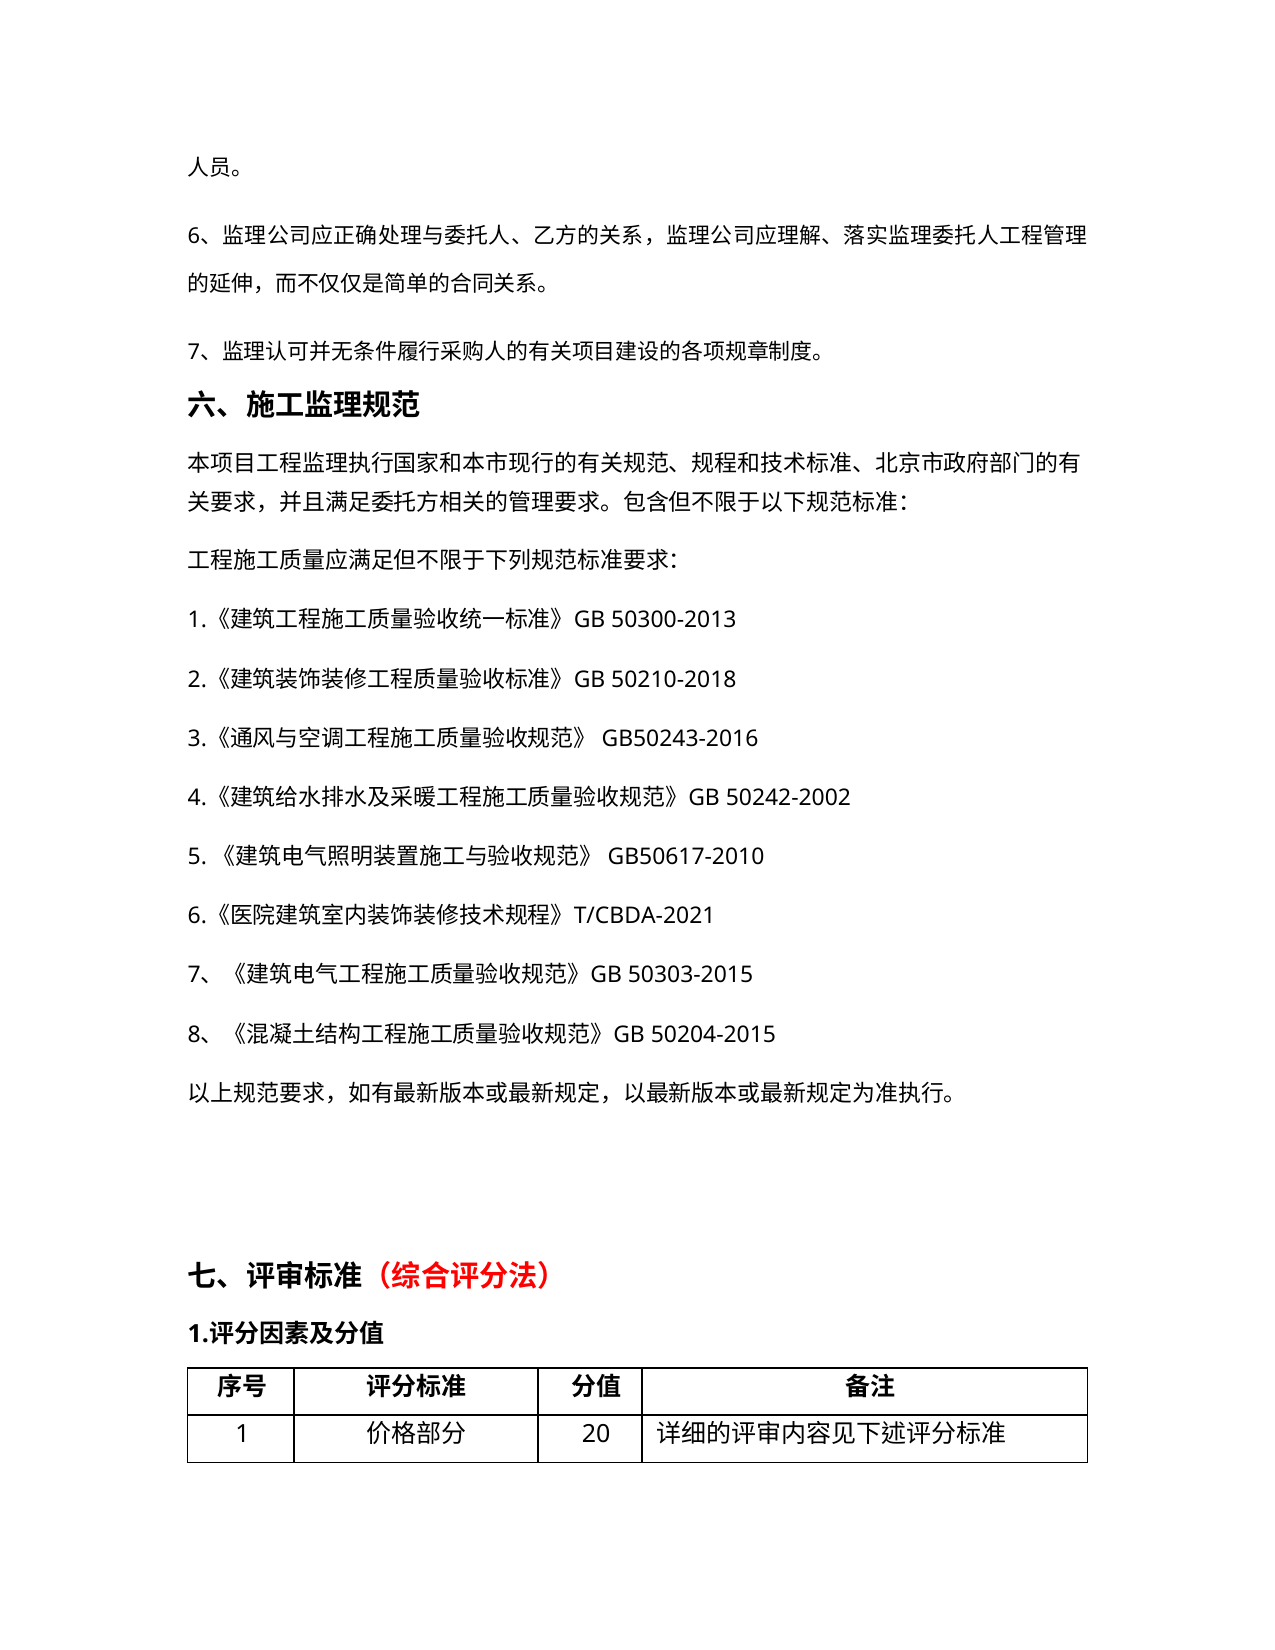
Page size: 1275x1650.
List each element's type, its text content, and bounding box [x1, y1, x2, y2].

table_cell 价格部分 [295, 1416, 537, 1462]
table_header 序号 [188, 1369, 293, 1414]
table_header 分值 [539, 1369, 641, 1414]
text 七、评审标准（综合评分法） [187, 1253, 1087, 1295]
text 工程施工质量应满足但不限于下列规范标准要求： [187, 542, 1087, 576]
table_cell 1 [188, 1416, 293, 1462]
text 本项目工程监理执行国家和本市现行的有关规范、规程和技术标准、北京市政府部门的有关要求，并且满足委托方相关的管理要求。包含但不限于以下规范标准： [187, 445, 1087, 517]
text 7、监理认可并无条件履行采购人的有关项目建设的各项规章制度。 [187, 334, 1087, 366]
table_header 评分标准 [295, 1369, 537, 1414]
text 4.《建筑给水排水及采暖工程施工质量验收规范》GB 50242-2002 [187, 779, 1087, 812]
table_cell 20 [539, 1416, 641, 1462]
text 2.《建筑装饰装修工程质量验收标准》GB 50210-2018 [187, 661, 1087, 694]
text 1.评分因素及分值 [187, 1316, 1087, 1350]
list 6、监理公司应正确处理与委托人、乙方的关系，监理公司应理解、落实监理委托人工程管理的延伸，而不仅仅是简单的合同关系。 [187, 218, 1087, 298]
text 3.《通风与空调工程施工质量验收规范》 GB50243-2016 [187, 720, 1087, 753]
text 7、《建筑电气工程施工质量验收规范》GB 50303-2015 [187, 956, 1087, 990]
text 1.《建筑工程施工质量验收统一标准》GB 50300-2013 [187, 601, 1087, 635]
text 6.《医院建筑室内装饰装修技术规程》T/CBDA-2021 [187, 897, 1087, 931]
text 以上规范要求，如有最新版本或最新规定，以最新版本或最新规定为准执行。 [187, 1075, 1087, 1108]
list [187, 150, 1087, 182]
text 5. 《建筑电气照明装置施工与验收规范》 GB50617-2010 [187, 838, 1087, 871]
text 8、《混凝土结构工程施工质量验收规范》GB 50204-2015 [187, 1016, 1087, 1049]
table_cell 详细的评审内容见下述评分标准 [643, 1416, 1087, 1462]
table_header 备注 [643, 1369, 1087, 1414]
text 六、施工监理规范 [187, 382, 1087, 424]
